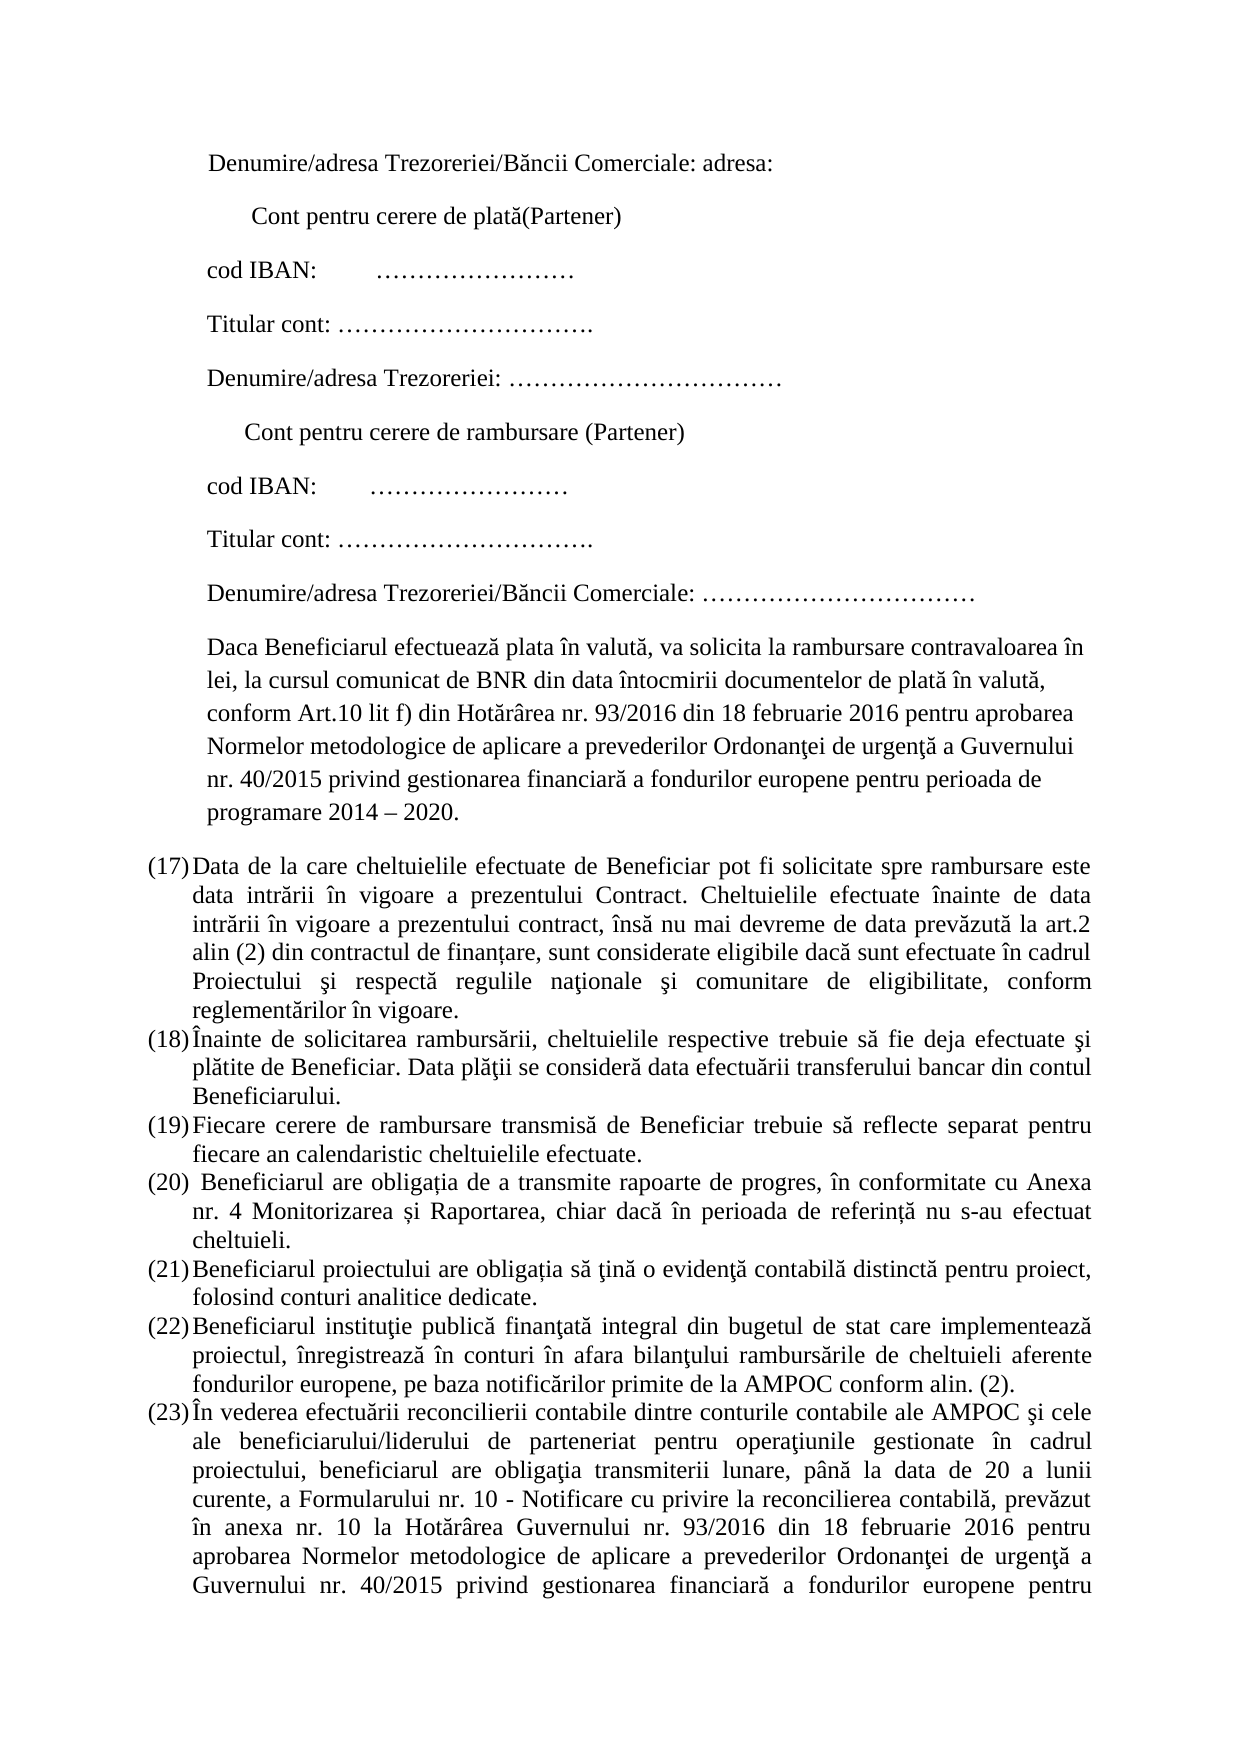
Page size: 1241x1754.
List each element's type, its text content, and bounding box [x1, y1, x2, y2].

list Beneficiarul instituţie publică finanţată integral din bugetul de stat care implementează proiectul, înregistrează în conturi în afara bilanţului rambursările de cheltuieli aferente fondurilor europene, pe baza notificărilor primite de la AMPOC conform alin. (2). [148, 1311, 1093, 1397]
list Beneficiarul are obligația de a transmite rapoarte de progres, în conformitate cu Anexa nr. 4 Monitorizarea și Raportarea, chiar dacă în perioada de referință nu s-au efectuat cheltuieli. [148, 1167, 1093, 1254]
text Cont pentru cerere de plată(Partener) [223, 201, 1093, 230]
text Daca Beneficiarul efectuează plata în valută, va solicita la rambursare contravaloarea în lei, la cursul comunicat de BNR din data întocmirii documentelor de plată în valută, conform Art.10 lit f) din Hotărârea nr. 93/2016 din 18 februarie 2016 pentru aprobarea Normelor metodologice de aplicare a prevederilor Ordonanţei de urgenţă a Guvernului nr. 40/2015 privind gestionarea financiară a fondurilor europene pentru perioada de programare 2014 – 2020. [207, 632, 1093, 826]
list Beneficiarul proiectului are obligația să ţină o evidenţă contabilă distinctă pentru proiect, folosind conturi analitice dedicate. [148, 1254, 1093, 1311]
text Titular cont: …………………………. [207, 309, 1093, 338]
list Data de la care cheltuielile efectuate de Beneficiar pot fi solicitate spre rambursare este data intrării în vigoare a prezentului Contract. Cheltuielile efectuate înainte de data intrării în vigoare a prezentului contract, însă nu mai devreme de data prevăzută la art.2 alin (2) din contractul de finanțare, sunt considerate eligibile dacă sunt efectuate în cadrul Proiectului şi respectă regulile naţionale şi comunitare de eligibilitate, conform reglementărilor în vigoare. [148, 851, 1093, 1024]
text Denumire/adresa Trezoreriei: …………………………… [207, 363, 1093, 392]
text Denumire/adresa Trezoreriei/Băncii Comerciale: …………………………… [207, 578, 1093, 607]
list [148, 1397, 1093, 1599]
text cod IBAN: …………………… [207, 471, 1093, 499]
text Titular cont: …………………………. [207, 524, 1093, 553]
list Înainte de solicitarea rambursării, cheltuielile respective trebuie să fie deja efectuate şi plătite de Beneficiar. Data plăţii se consideră data efectuării transferului bancar din contul Beneficiarului. [148, 1024, 1093, 1110]
text Denumire/adresa Trezoreriei/Băncii Comerciale: adresa: [208, 148, 1093, 176]
list Fiecare cerere de rambursare transmisă de Beneficiar trebuie să reflecte separat pentru fiecare an calendaristic cheltuielile efectuate. [148, 1110, 1093, 1167]
text Cont pentru cerere de rambursare (Partener) [207, 417, 1093, 446]
text cod IBAN: …………………… [207, 255, 1093, 284]
